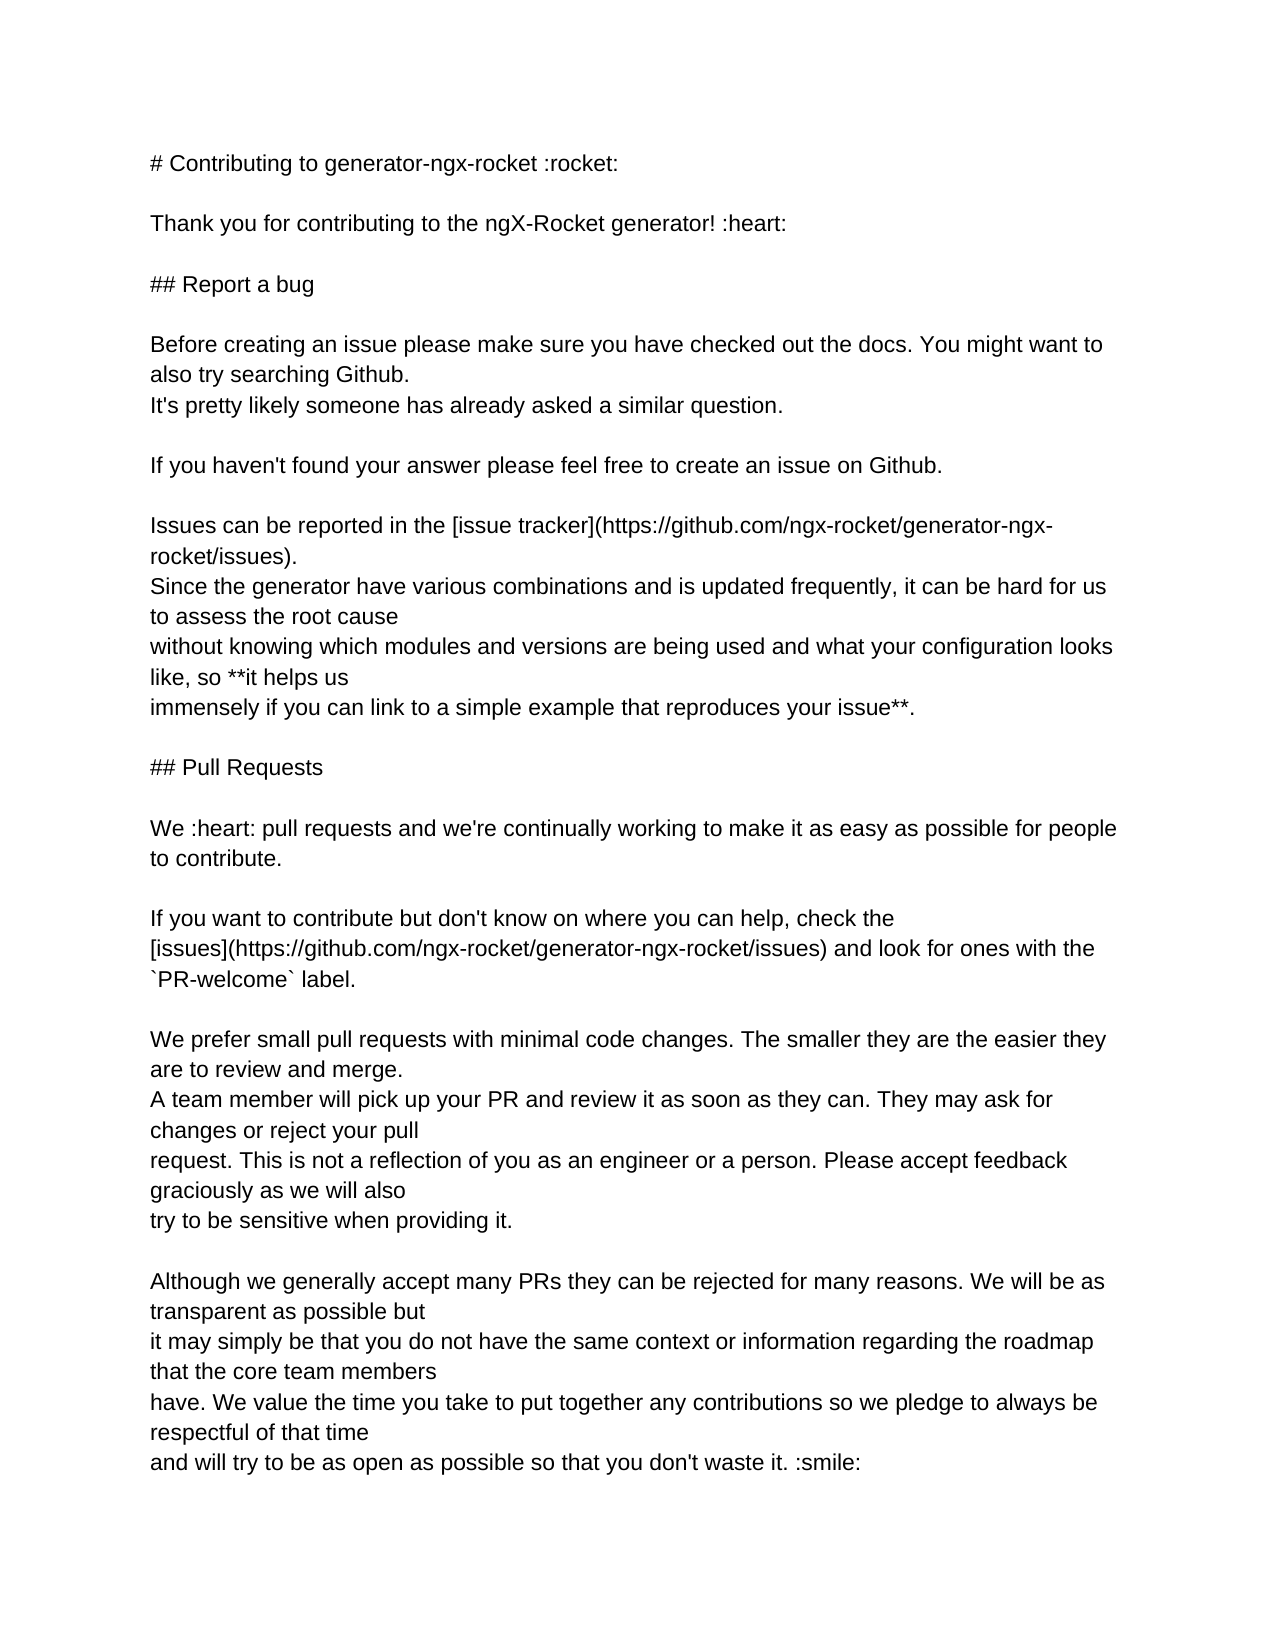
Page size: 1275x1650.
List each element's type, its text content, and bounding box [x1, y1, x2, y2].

text ## Pull Requests [150, 754, 1125, 781]
text If you haven't found your answer please feel free to create an issue on Github. [150, 452, 1125, 478]
text try to be sensitive when providing it. [150, 1207, 1125, 1234]
text If you want to contribute but don't know on where you can help, check the [150, 905, 1125, 932]
text We :heart: pull requests and we're continually working to make it as easy as possible for people to contribute. [150, 814, 1125, 871]
text Thank you for contributing to the ngX-Rocket generator! :heart: [150, 210, 1125, 237]
text A team member will pick up your PR and review it as soon as they can. They may ask for changes or reject your pull [150, 1086, 1125, 1143]
text Since the generator have various combinations and is updated frequently, it can be hard for us to assess the root cause [150, 573, 1125, 629]
text request. This is not a reflection of you as an engineer or a person. Please accept feedback graciously as we will also [150, 1147, 1125, 1203]
text We prefer small pull requests with minimal code changes. The smaller they are the easier they are to review and merge. [150, 1026, 1125, 1083]
text Although we generally accept many PRs they can be rejected for many reasons. We will be as transparent as possible but [150, 1268, 1125, 1324]
text # Contributing to generator-ngx-rocket :rocket: [150, 150, 1125, 176]
text without knowing which modules and versions are being used and what your configuration looks like, so **it helps us [150, 633, 1125, 690]
text It's pretty likely someone has already asked a similar question. [150, 392, 1125, 418]
text [issues](https://github.com/ngx-rocket/generator-ngx-rocket/issues) and look for ones with the `PR-welcome` label. [150, 935, 1125, 992]
text immensely if you can link to a simple example that reproduces your issue**. [150, 694, 1125, 720]
text Before creating an issue please make sure you have checked out the docs. You might want to also try searching Github. [150, 331, 1125, 388]
text it may simply be that you do not have the same context or information regarding the roadmap that the core team members [150, 1328, 1125, 1385]
text ## Report a bug [150, 271, 1125, 297]
text have. We value the time you take to put together any contributions so we pledge to always be respectful of that time [150, 1388, 1125, 1445]
text Issues can be reported in the [issue tracker](https://github.com/ngx-rocket/generator-ngx-rocket/issues). [150, 512, 1125, 569]
text and will try to be as open as possible so that you don't waste it. :smile: [150, 1449, 1125, 1475]
